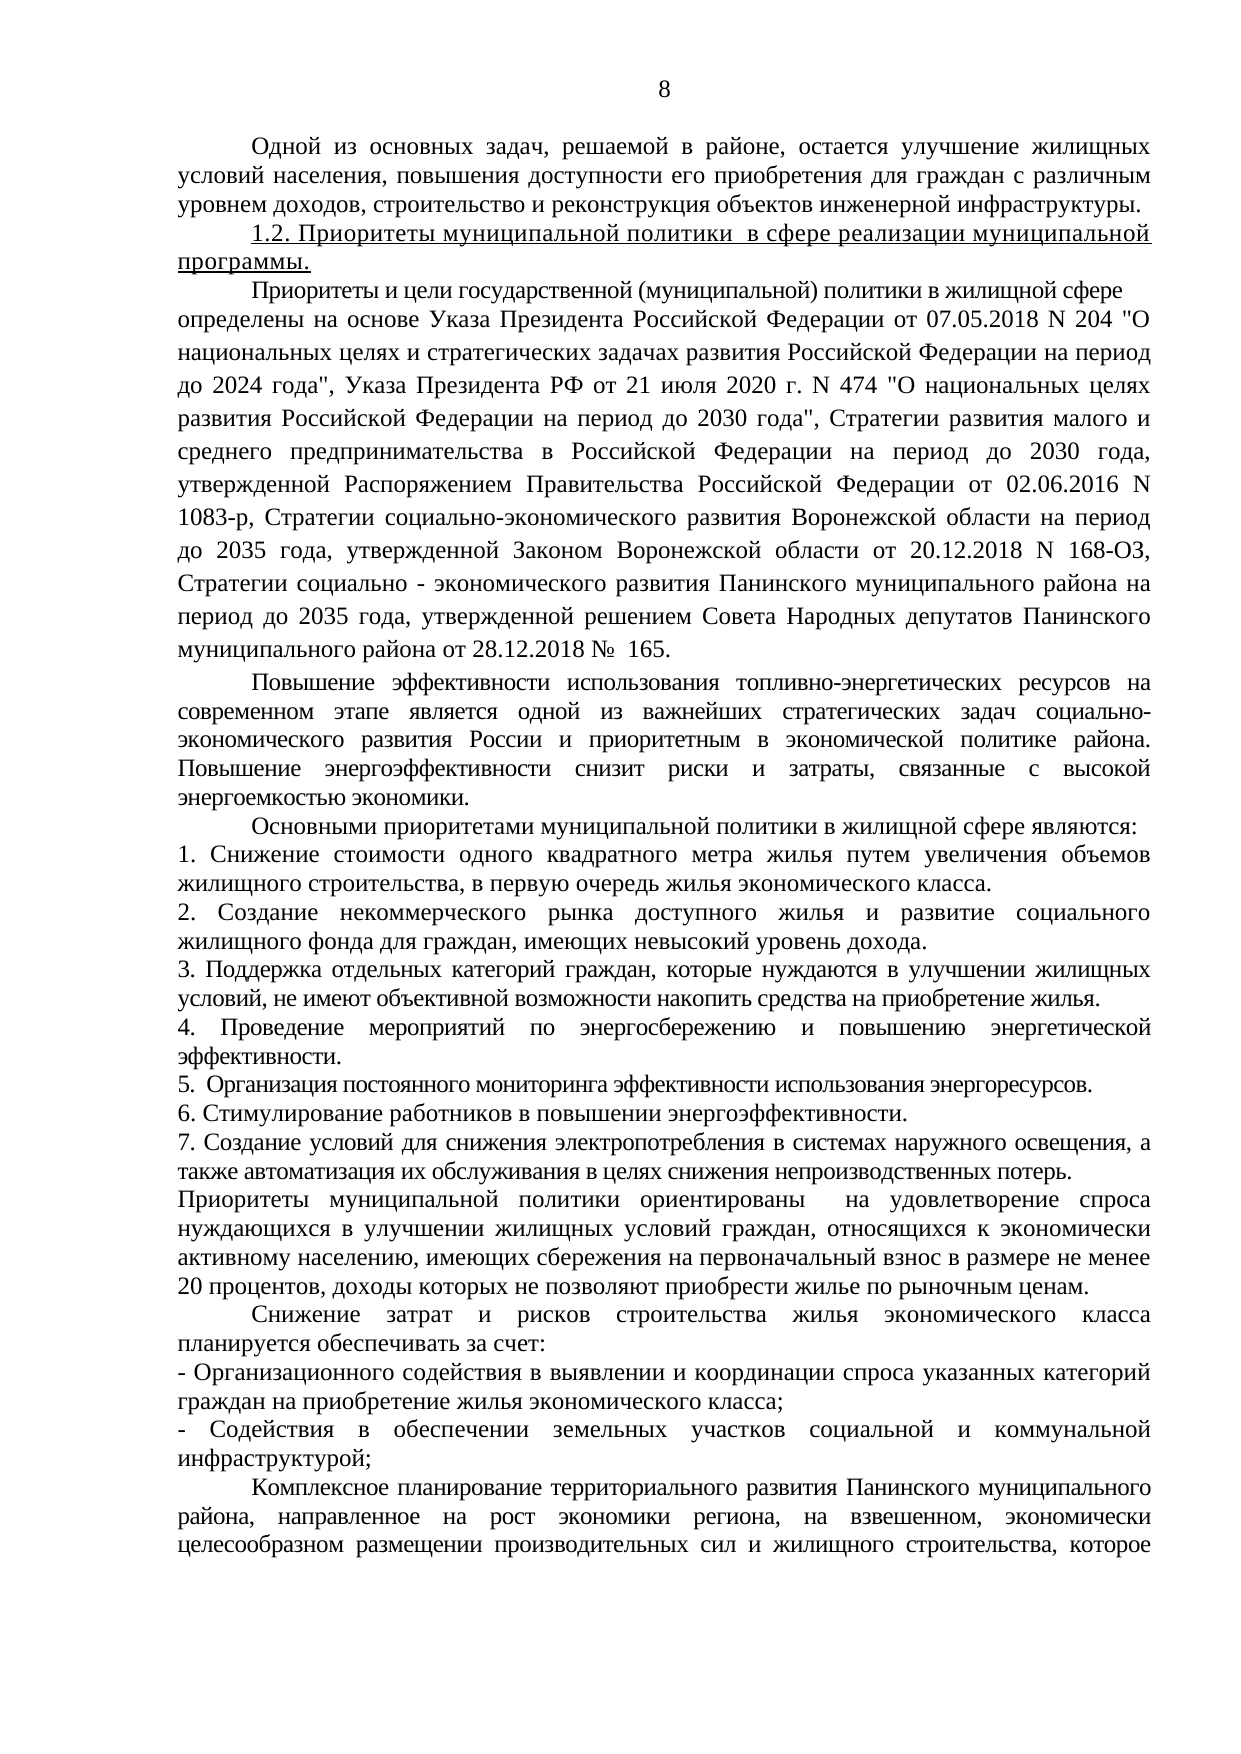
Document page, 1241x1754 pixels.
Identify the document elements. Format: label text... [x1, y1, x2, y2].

text Приоритеты муниципальной политики ориентированы на удовлетворение спроса нуждающихся в улучшении жилищных условий граждан, относящихся к экономически активному населению, имеющих сбережения на первоначальный взнос в размере не менее 20 процентов, доходы которых не позволяют приобрести жилье по рыночным ценам. [177, 1184, 1152, 1299]
text 7. Создание условий для снижения электропотребления в системах наружного освещения, а также автоматизация их обслуживания в целях снижения непроизводственных потерь. [177, 1127, 1152, 1184]
text 6. Стимулирование работников в повышении энергоэффективности. [177, 1098, 1152, 1127]
text Одной из основных задач, решаемой в районе, остается улучшение жилищных условий населения, повышения доступности его приобретения для граждан с различным уровнем доходов, строительство и реконструкция объектов инженерной инфраструктуры. [177, 131, 1152, 218]
text 5. Организация постоянного мониторинга эффективности использования энергоресурсов. [177, 1069, 1152, 1098]
text - Содействия в обеспечении земельных участков социальной и коммунальной инфраструктурой; [177, 1414, 1152, 1472]
text - Организационного содействия в выявлении и координации спроса указанных категорий граждан на приобретение жилья экономического класса; [177, 1357, 1152, 1414]
text 4. Проведение мероприятий по энергосбережению и повышению энергетической эффективности. [177, 1012, 1152, 1069]
text 1.2. Приоритеты муниципальной политики в сфере реализации муниципальной программы. [177, 218, 1152, 275]
text 2. Создание некоммерческого рынка доступного жилья и развитие социального жилищного фонда для граждан, имеющих невысокий уровень дохода. [177, 897, 1152, 954]
text Повышение эффективности использования топливно-энергетических ресурсов на современном этапе является одной из важнейших стратегических задач социально-экономического развития России и приоритетным в экономической политике района. Повышение энергоэффективности снизит риски и затраты, связанные с высокой энергоемкостью экономики. [177, 667, 1152, 811]
text 1. Снижение стоимости одного квадратного метра жилья путем увеличения объемов жилищного строительства, в первую очередь жилья экономического класса. [177, 839, 1152, 897]
text Основными приоритетами муниципальной политики в жилищной сфере являются: [177, 811, 1152, 839]
text Снижение затрат и рисков строительства жилья экономического класса планируется обеспечивать за счет: [177, 1299, 1152, 1357]
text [177, 1472, 1152, 1558]
text 3. Поддержка отдельных категорий граждан, которые нуждаются в улучшении жилищных условий, не имеют объективной возможности накопить средства на приобретение жилья. [177, 954, 1152, 1012]
text Приоритеты и цели государственной (муниципальной) политики в жилищной сфере [177, 275, 1152, 304]
text определены на основе Указа Президента Российской Федерации от 07.05.2018 N 204 "О национальных целях и стратегических задачах развития Российской Федерации на период до 2024 года", Указа Президента РФ от 21 июля 2020 г. N 474 "О национальных целях развития Российской Федерации на период до 2030 года", Стратегии развития малого и среднего предпринимательства в Российской Федерации на период до 2030 года, утвержденной Распоряжением Правительства Российской Федерации от 02.06.2016 N 1083-р, Стратегии социально-экономического развития Воронежской области на период до 2035 года, утвержденной Законом Воронежской области от 20.12.2018 N 168-ОЗ, Стратегии социально - экономического развития Панинского муниципального района на период до 2035 года, утвержденной решением Совета Народных депутатов Панинского муниципального района от 28.12.2018 № 165. [177, 304, 1152, 663]
